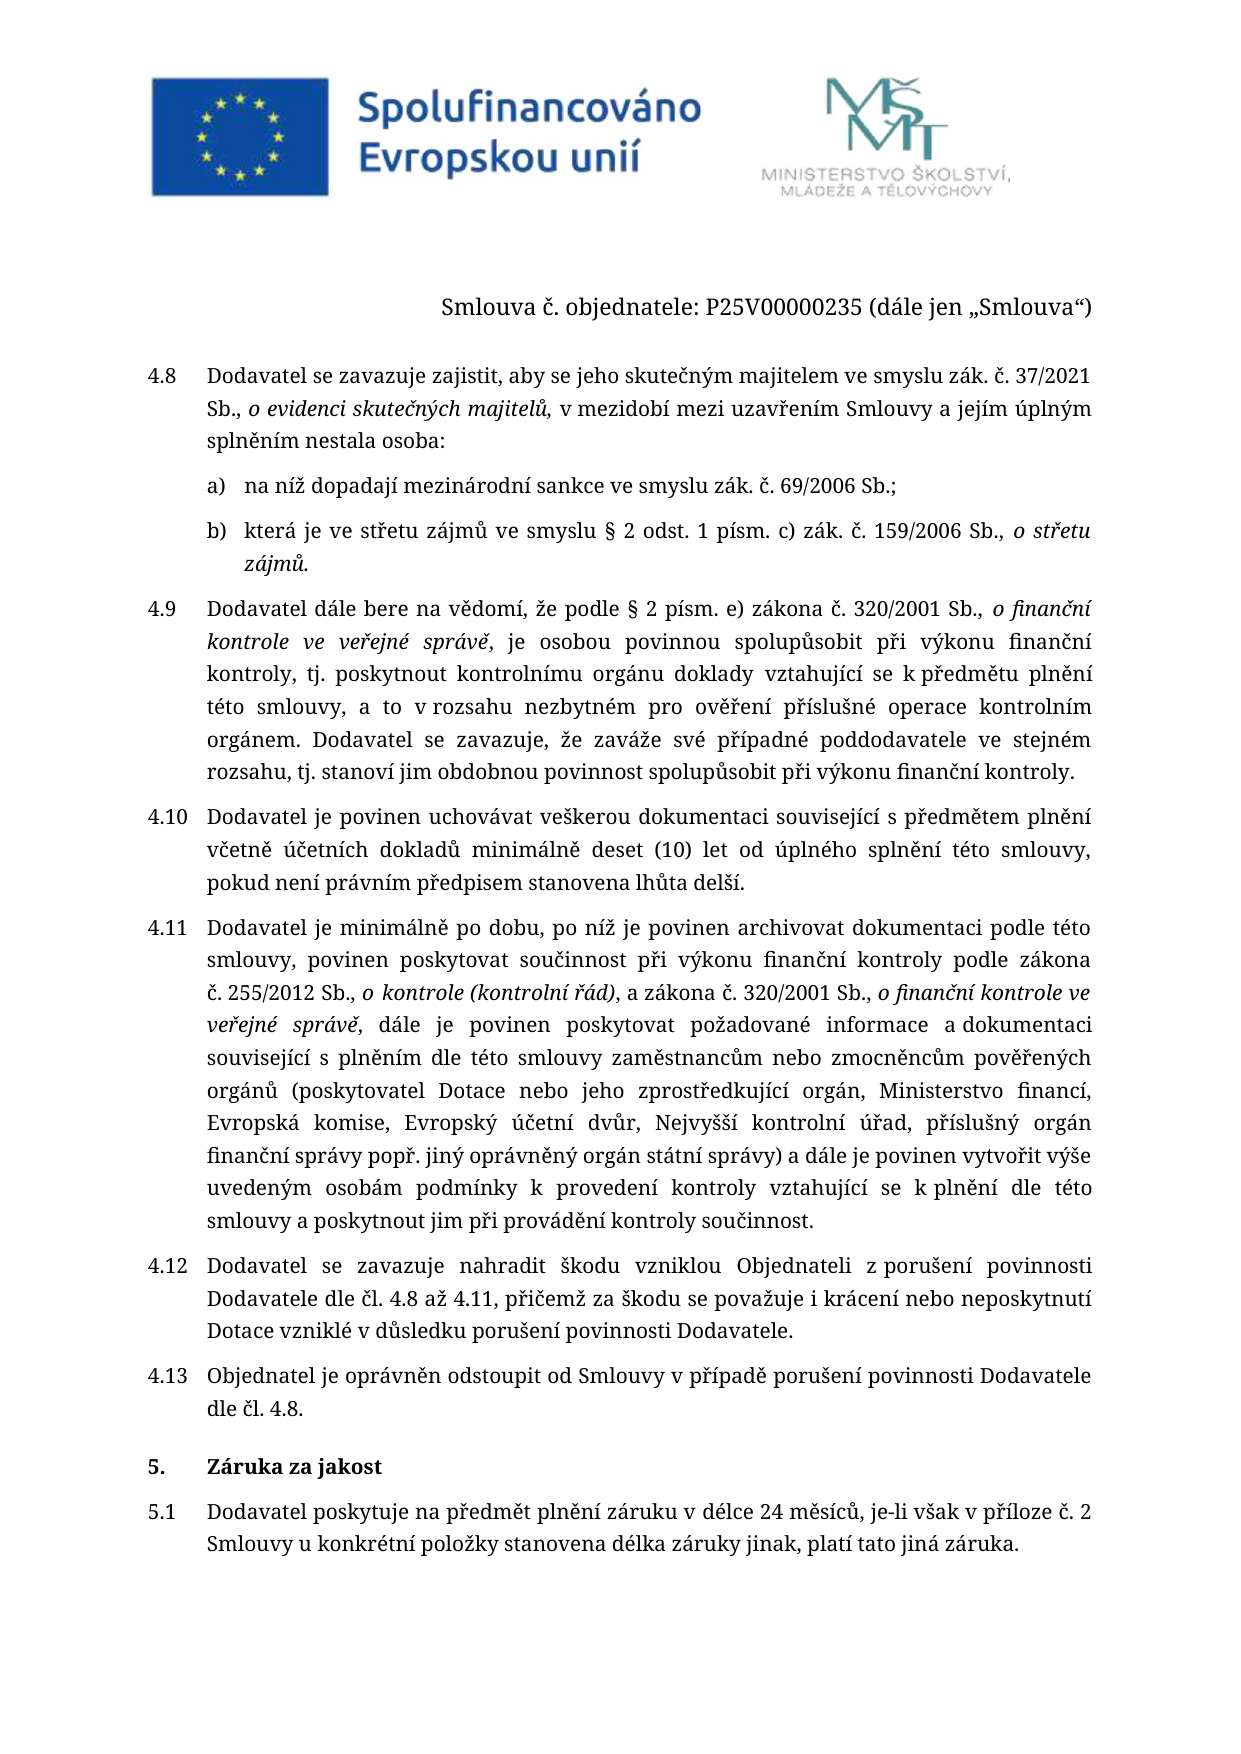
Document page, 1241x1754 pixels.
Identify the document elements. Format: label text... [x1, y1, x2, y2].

list Dodavatel poskytuje na předmět plnění záruku v délce 24 měsíců, je-li však v příloze č. 2 Smlouvy u konkrétní položky stanovena délka záruky jinak, platí tato jiná záruka. [148, 1497, 1093, 1558]
list Záruka za jakost [148, 1452, 1093, 1480]
list která je ve střetu zájmů ve smyslu § 2 odst. 1 písm. c) zák. č. 159/2006 Sb., o střetu zájmů. [207, 517, 1093, 578]
list Dodavatel je povinen uchovávat veškerou dokumentaci související s předmětem plnění včetně účetních dokladů minimálně deset (10) let od úplného splnění této smlouvy, pokud není právním předpisem stanovena lhůta delší. [148, 802, 1093, 896]
list Dodavatel se zavazuje nahradit škodu vzniklou Objednateli z porušení povinnosti Dodavatele dle čl. 4.8 až 4.11, přičemž za škodu se považuje i krácení nebo neposkytnutí Dotace vzniklé v důsledku porušení povinnosti Dodavatele. [148, 1251, 1093, 1345]
picture [147, 73, 1012, 202]
list Dodavatel se zavazuje zajistit, aby se jeho skutečným majitelem ve smyslu zák. č. 37/2021 Sb., o evidenci skutečných majitelů, v mezidobí mezi uzavřením Smlouvy a jejím úplným splněním nestala osoba: [148, 361, 1093, 455]
list Dodavatel je minimálně po dobu, po níž je povinen archivovat dokumentaci podle této smlouvy, povinen poskytovat součinnost při výkonu finanční kontroly podle zákona č. 255/2012 Sb., o kontrole (kontrolní řád), a zákona č. 320/2001 Sb., o finanční kontrole ve veřejné správě, dále je povinen poskytovat požadované informace a dokumentaci související s plněním dle této smlouvy zaměstnancům nebo zmocněncům pověřených orgánů (poskytovatel Dotace nebo jeho zprostředkující orgán, Ministerstvo financí, Evropská komise, Evropský účetní dvůr, Nejvyšší kontrolní úřad, příslušný orgán finanční správy popř. jiný oprávněný orgán státní správy) a dále je povinen vytvořit výše uvedeným osobám podmínky k provedení kontroly vztahující se k plnění dle této smlouvy a poskytnout jim při provádění kontroly součinnost. [148, 913, 1093, 1234]
list Objednatel je oprávněn odstoupit od Smlouvy v případě porušení povinnosti Dodavatele dle čl. 4.8. [148, 1362, 1093, 1423]
list na níž dopadají mezinárodní sankce ve smyslu zák. č. 69/2006 Sb.; [207, 471, 1093, 500]
list Dodavatel dále bere na vědomí, že podle § 2 písm. e) zákona č. 320/2001 Sb., o finanční kontrole ve veřejné správě, je osobou povinnou spolupůsobit při výkonu finanční kontroly, tj. poskytnout kontrolnímu orgánu doklady vztahující se k předmětu plnění této smlouvy, a to v rozsahu nezbytném pro ověření příslušné operace kontrolním orgánem. Dodavatel se zavazuje, že zaváže své případné poddodavatele ve stejném rozsahu, tj. stanoví jim obdobnou povinnost spolupůsobit při výkonu finanční kontroly. [148, 594, 1093, 786]
